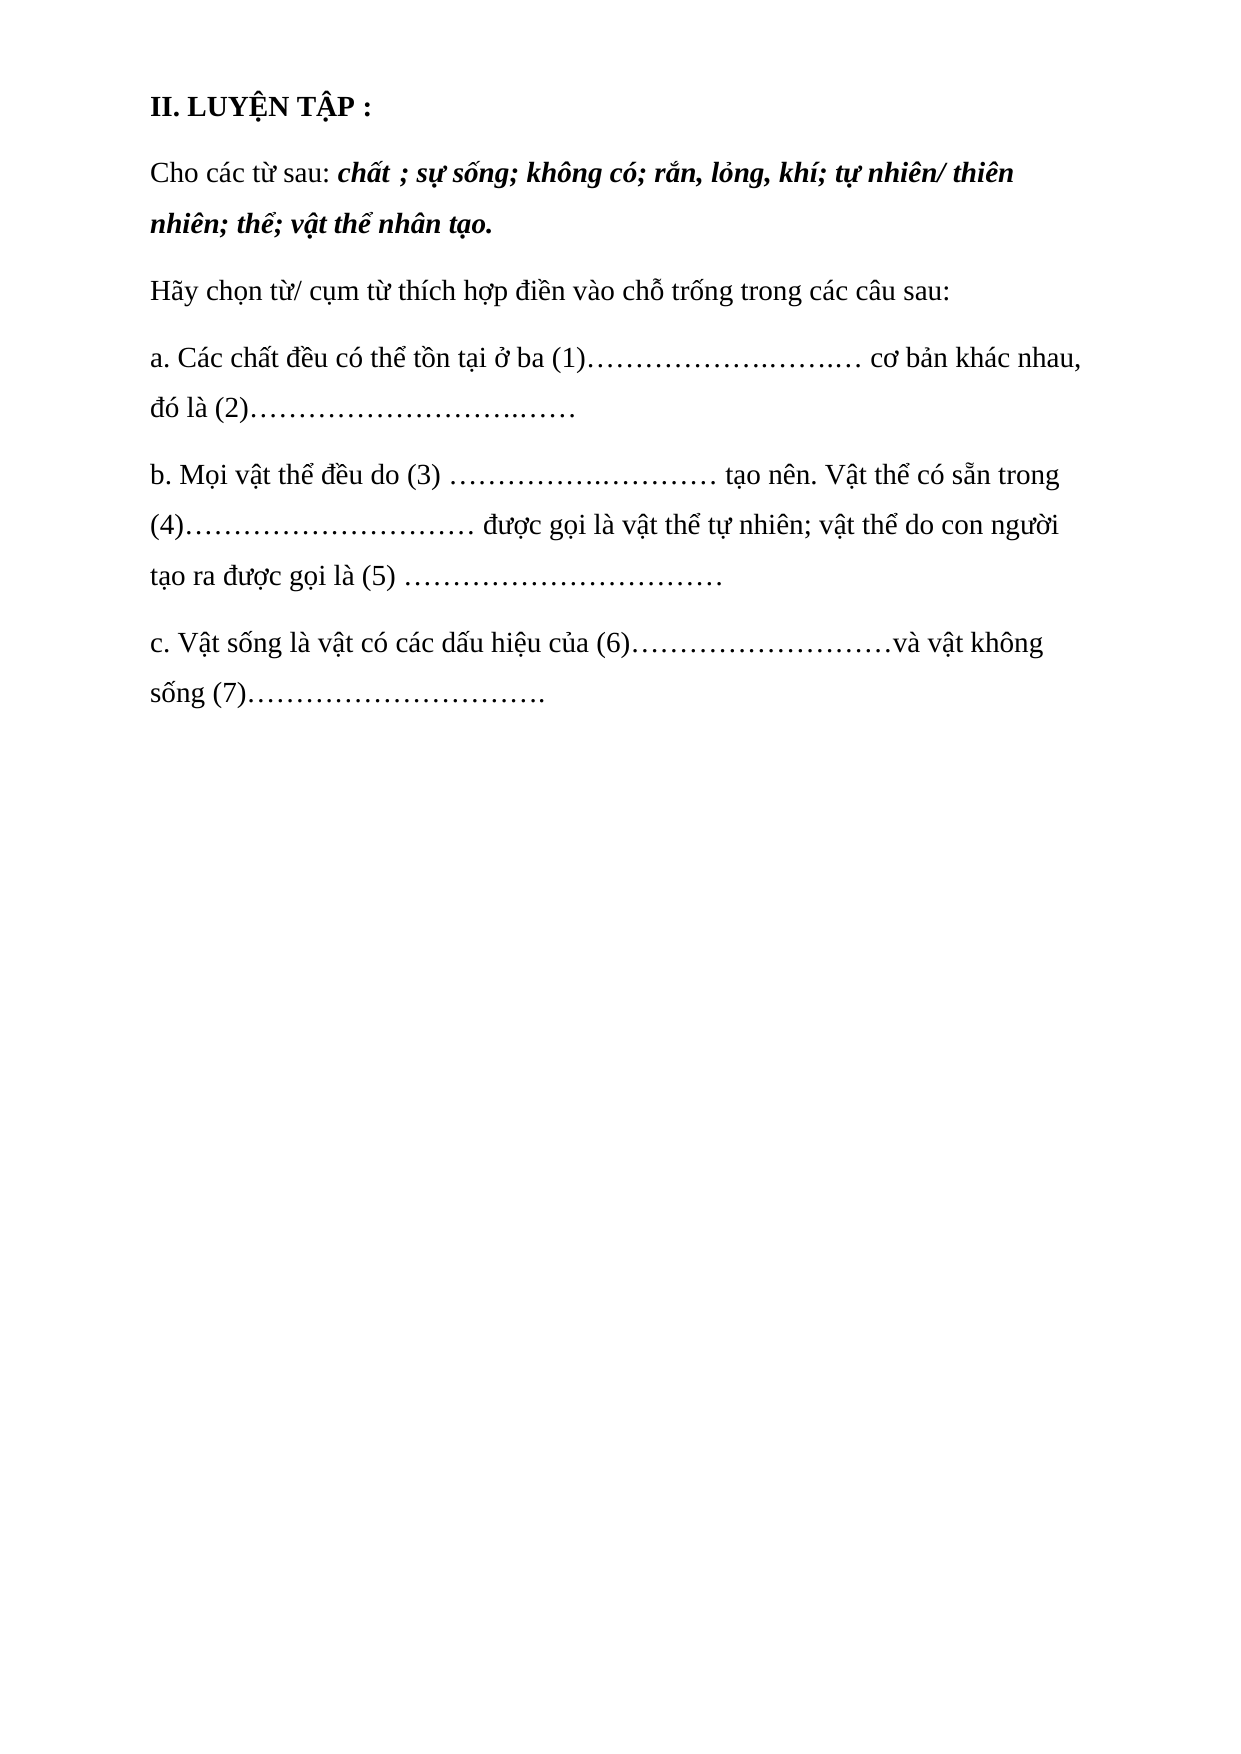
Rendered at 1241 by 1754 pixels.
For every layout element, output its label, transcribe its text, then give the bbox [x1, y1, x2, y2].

text Hãy chọn từ/ cụm từ thích hợp điền vào chỗ trống trong các câu sau: [150, 273, 1090, 306]
text Cho các từ sau: chất ; sự sống; không có; rắn, lỏng, khí; tự nhiên/ thiên nhiên; thể; vật thể nhân tạo. [150, 156, 1090, 239]
text II. LUYỆN TẬP : [150, 89, 1090, 122]
text c. Vật sống là vật có các dấu hiệu của (6)………………………và vật không sống (7)…………………………. [150, 625, 1090, 709]
text b. Mọi vật thể đều do (3) …………….………… tạo nên. Vật thể có sẵn trong (4)………………………… được gọi là vật thể tự nhiên; vật thể do con người tạo ra được gọi là (5) …………………………… [150, 457, 1090, 591]
text a. Các chất đều có thể tồn tại ở ba (1)……………….…….… cơ bản khác nhau, đó là (2)……………………….…… [150, 340, 1090, 424]
